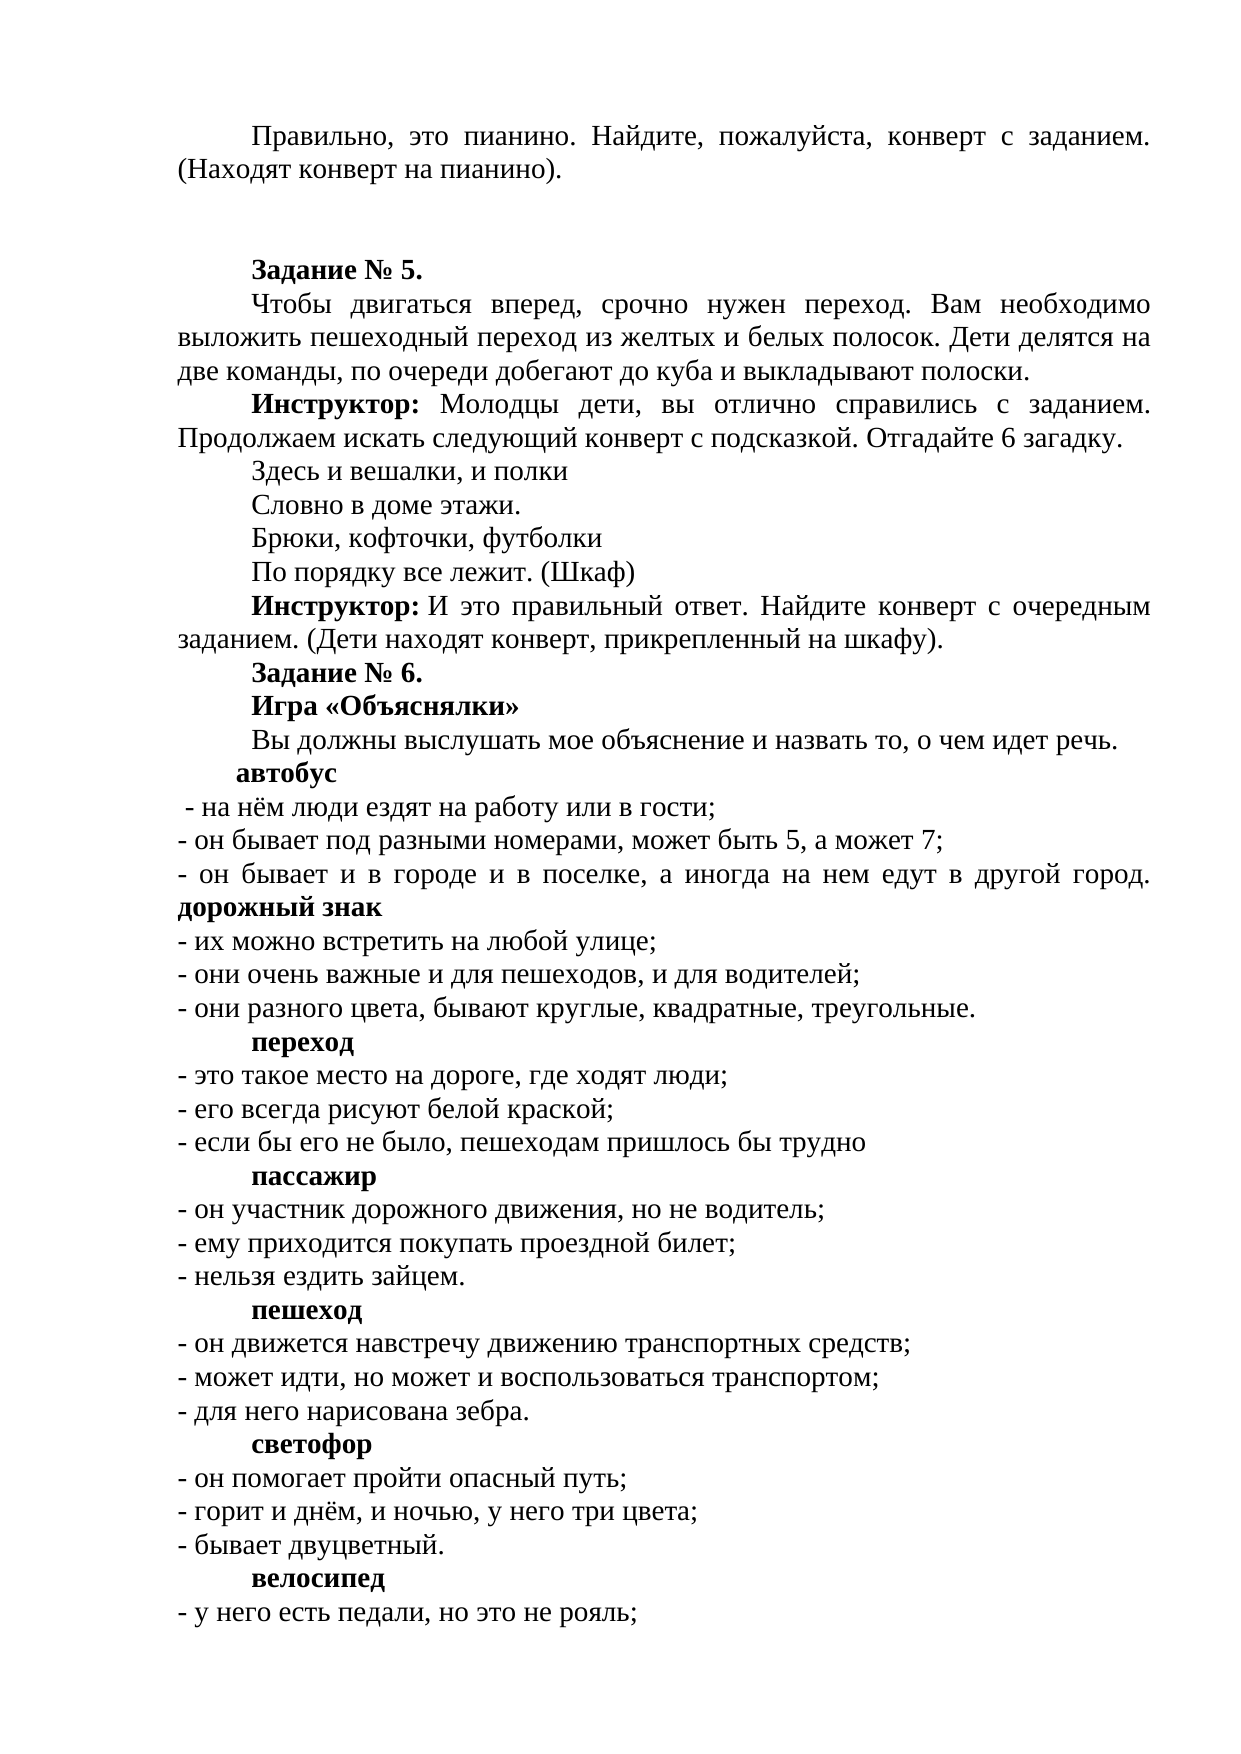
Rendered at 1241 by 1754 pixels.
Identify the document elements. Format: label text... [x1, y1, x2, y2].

text Чтобы двигаться вперед, срочно нужен переход. Вам необходимо выложить пешеходный переход из желтых и белых полосок. Дети делятся на две команды, по очереди добегают до куба и выкладывают полоски. [177, 286, 1152, 386]
text - ему приходится покупать проездной билет; [177, 1225, 1152, 1258]
text - их можно встретить на любой улице; [177, 923, 1152, 957]
text - он бывает под разными номерами, может быть 5, а может 7; [177, 822, 1152, 856]
text светофор - он помогает пройти опасный путь; [177, 1426, 1152, 1493]
text Правильно, это пианино. Найдите, пожалуйста, конверт с заданием. (Находят конверт на пианино). [177, 118, 1152, 185]
text Игра «Объяснялки» [177, 688, 1152, 722]
text Брюки, кофточки, футболки [177, 521, 1152, 554]
text Здесь и вешалки, и полки [177, 453, 1152, 487]
text - бывает двуцветный. [177, 1527, 1152, 1560]
text По порядку все лежит. (Шкаф) [177, 554, 1152, 588]
text - может идти, но может и воспользоваться транспортом; [177, 1359, 1152, 1393]
text Словно в доме этажи. [177, 487, 1152, 521]
text Задание № 5. [177, 252, 1152, 286]
text - если бы его не было, пешеходам пришлось бы трудно [177, 1124, 1152, 1158]
text - он бывает и в городе и в поселке, а иногда на нем едут в другой город. дорожный знак [177, 856, 1152, 923]
text Инструктор: Молодцы дети, вы отлично справились с заданием. Продолжаем искать следующий конверт с подсказкой. Отгадайте 6 загадку. [177, 386, 1152, 453]
text - для него нарисована зебра. [177, 1393, 1152, 1426]
text пешеход - он движется навстречу движению транспортных средств; [177, 1292, 1152, 1359]
text - горит и днём, и ночью, у него три цвета; [177, 1493, 1152, 1527]
text - его всегда рисуют белой краской; [177, 1091, 1152, 1124]
text автобус [177, 755, 1152, 789]
text Вы должны выслушать мое объяснение и назвать то, о чем идет речь. [177, 722, 1152, 755]
text - они очень важные и для пешеходов, и для водителей; [177, 957, 1152, 990]
text - нельзя ездить зайцем. [177, 1258, 1152, 1292]
text переход - это такое место на дороге, где ходят люди; [177, 1024, 1152, 1091]
text - на нём люди ездят на работу или в гости; [177, 789, 1152, 822]
text пассажир - он участник дорожного движения, но не водитель; [177, 1158, 1152, 1225]
text Задание № 6. [177, 655, 1152, 688]
text - они разного цвета, бывают круглые, квадратные, треугольные. [177, 990, 1152, 1024]
text велосипед - у него есть педали, но это не рояль; [177, 1560, 1152, 1627]
text Инструктор: И это правильный ответ. Найдите конверт с очередным заданием. (Дети находят конверт, прикрепленный на шкафу). [177, 588, 1152, 655]
